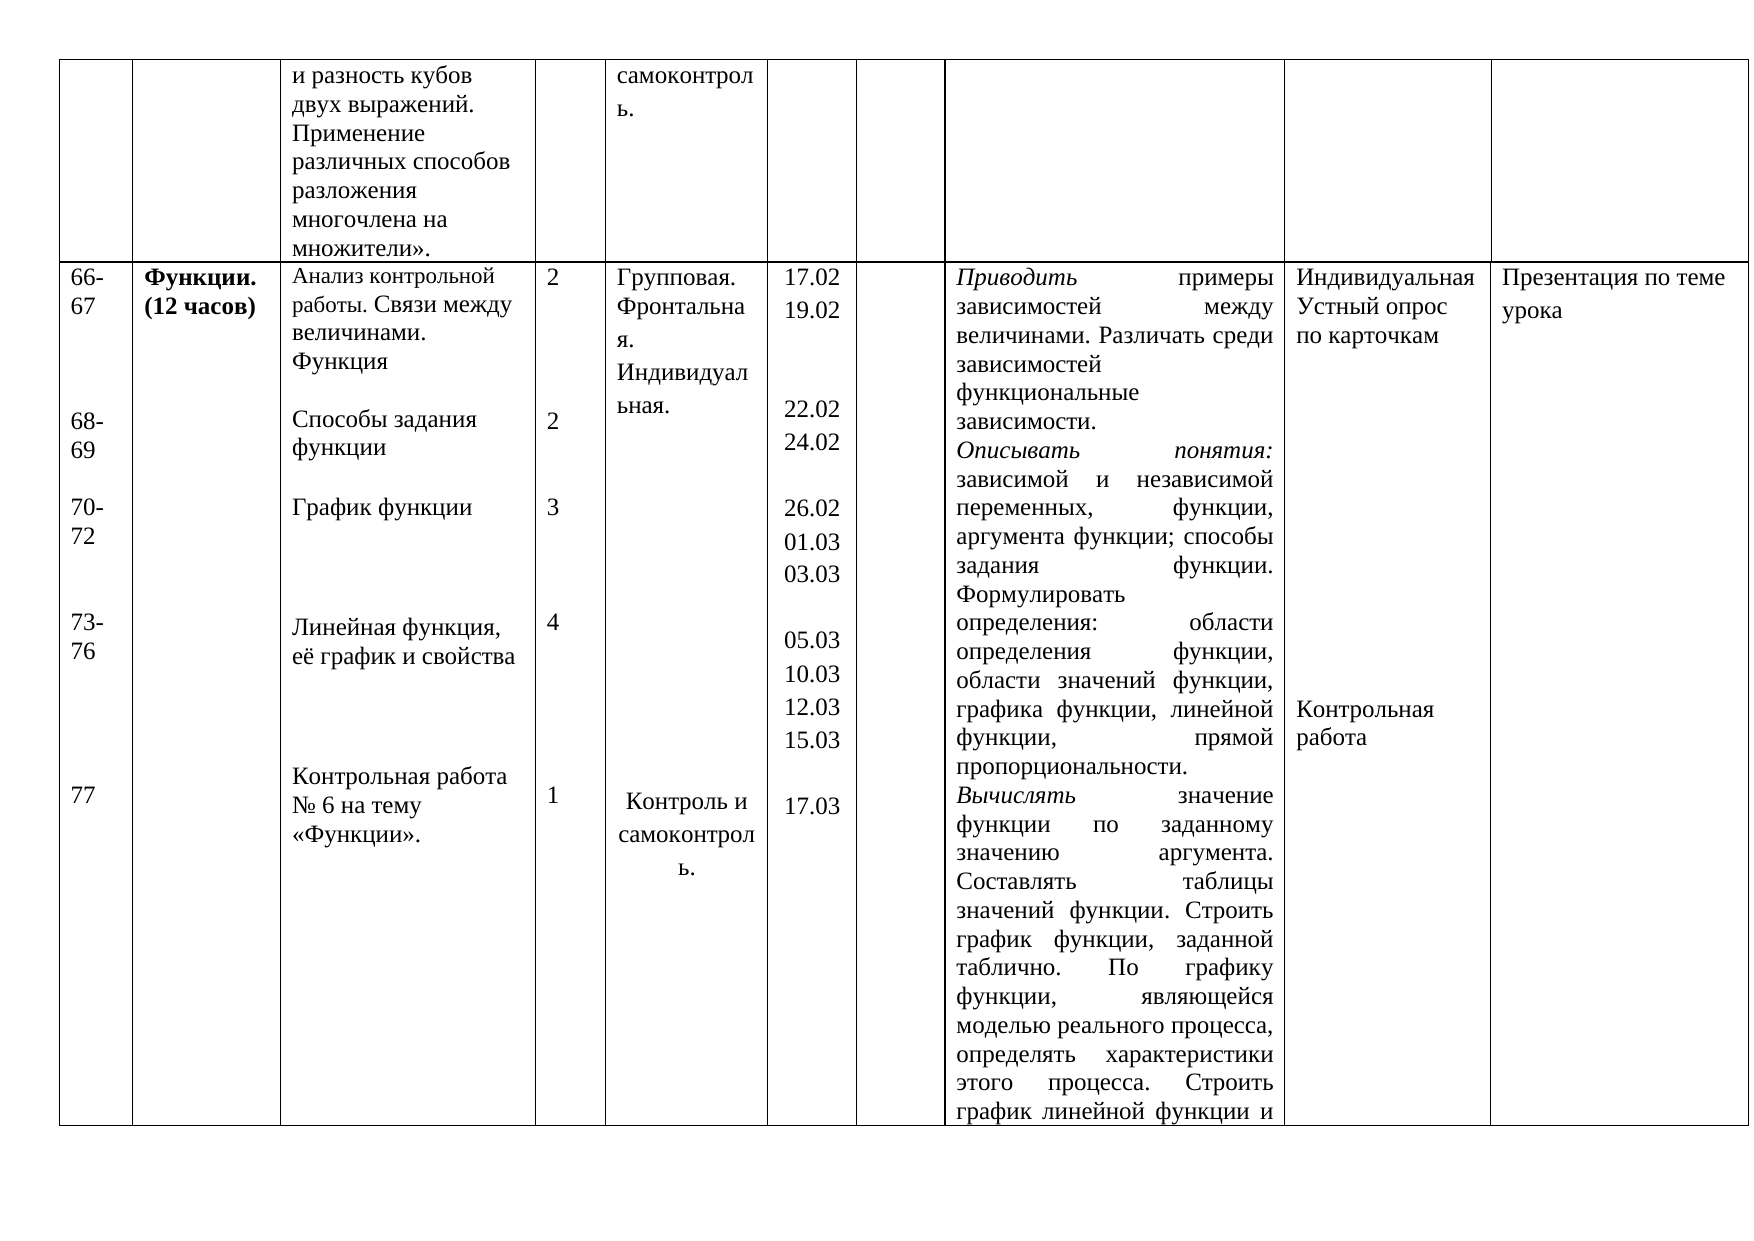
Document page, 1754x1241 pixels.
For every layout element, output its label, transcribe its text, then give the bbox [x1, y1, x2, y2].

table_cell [281, 263, 535, 1125]
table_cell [60, 263, 132, 1125]
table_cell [536, 60, 605, 261]
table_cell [1285, 60, 1491, 261]
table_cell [1491, 263, 1748, 1125]
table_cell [1285, 263, 1490, 1125]
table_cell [281, 60, 535, 261]
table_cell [60, 60, 132, 261]
table_cell Функции. (12 часов) [133, 263, 280, 1125]
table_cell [133, 60, 280, 261]
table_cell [606, 263, 767, 1125]
table_cell [857, 263, 944, 1125]
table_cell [606, 60, 767, 261]
table_cell 2 2 3 4 1 [536, 263, 605, 1125]
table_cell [768, 263, 856, 1125]
table_cell [857, 60, 944, 261]
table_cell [946, 263, 1284, 1125]
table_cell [768, 60, 856, 261]
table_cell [1492, 60, 1748, 261]
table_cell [946, 60, 1284, 261]
